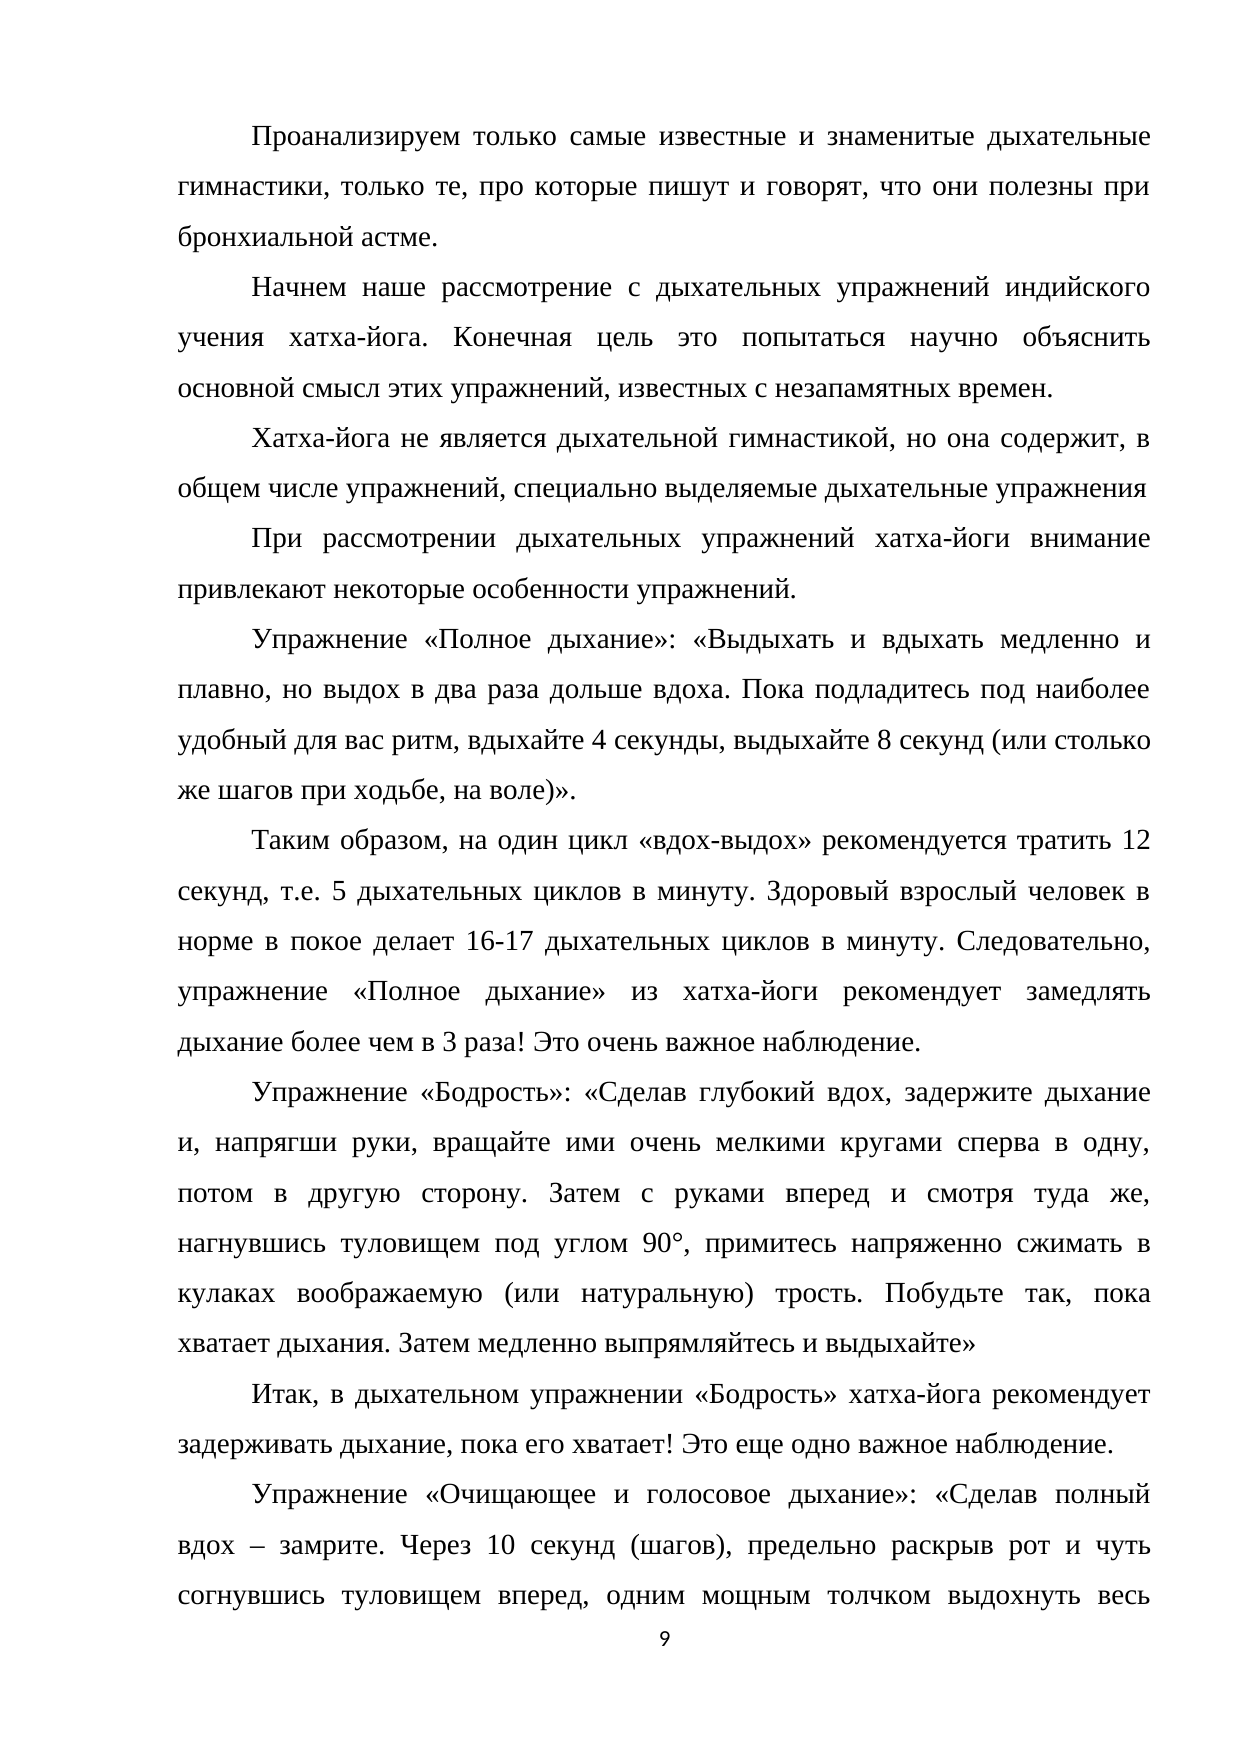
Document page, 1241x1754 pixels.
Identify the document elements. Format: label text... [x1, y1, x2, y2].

text Хатха-йога не является дыхательной гимнастикой, но она содержит, в общем числе упражнений, специально выделяемые дыхательные упражнения [177, 420, 1152, 504]
text Проанализируем только самые известные и знаменитые дыхательные гимнастики, только те, про которые пишут и говорят, что они полезны при бронхиальной астме. [177, 118, 1152, 252]
text Итак, в дыхательном упражнении «Бодрость» хатха-йога рекомендует задерживать дыхание, пока его хватает! Это еще одно важное наблюдение. [177, 1376, 1152, 1460]
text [177, 1477, 1152, 1611]
text При рассмотрении дыхательных упражнений хатха-йоги внимание привлекают некоторые особенности упражнений. [177, 521, 1152, 604]
text Таким образом, на один цикл «вдох-выдох» рекомендуется тратить 12 секунд, т.е. 5 дыхательных циклов в минуту. Здоровый взрослый человек в норме в покое делает 16-17 дыхательных циклов в минуту. Следовательно, упражнение «Полное дыхание» из хатха-йоги рекомендует замедлять дыхание более чем в 3 раза! Это очень важное наблюдение. [177, 822, 1152, 1057]
text Начнем наше рассмотрение с дыхательных упражнений индийского учения хатха-йога. Конечная цель это попытаться научно объяснить основной смысл этих упражнений, известных с незапамятных времен. [177, 269, 1152, 403]
text Упражнение «Полное дыхание»: «Выдыхать и вдыхать медленно и плавно, но выдох в два раза дольше вдоха. Пока подладитесь под наиболее удобный для вас ритм, вдыхайте 4 секунды, выдыхайте 8 секунд (или столько же шагов при ходьбе, на воле)». [177, 621, 1152, 806]
text Упражнение «Бодрость»: «Сделав глубокий вдох, задержите дыхание и, напрягши руки, вращайте ими очень мелкими кругами сперва в одну, потом в другую сторону. Затем с руками вперед и смотря туда же, нагнувшись туловищем под углом 90°, примитесь напряженно сжимать в кулаках воображаемую (или натуральную) трость. Побудьте так, пока хватает дыхания. Затем медленно выпрямляйтесь и выдыхайте» [177, 1074, 1152, 1359]
